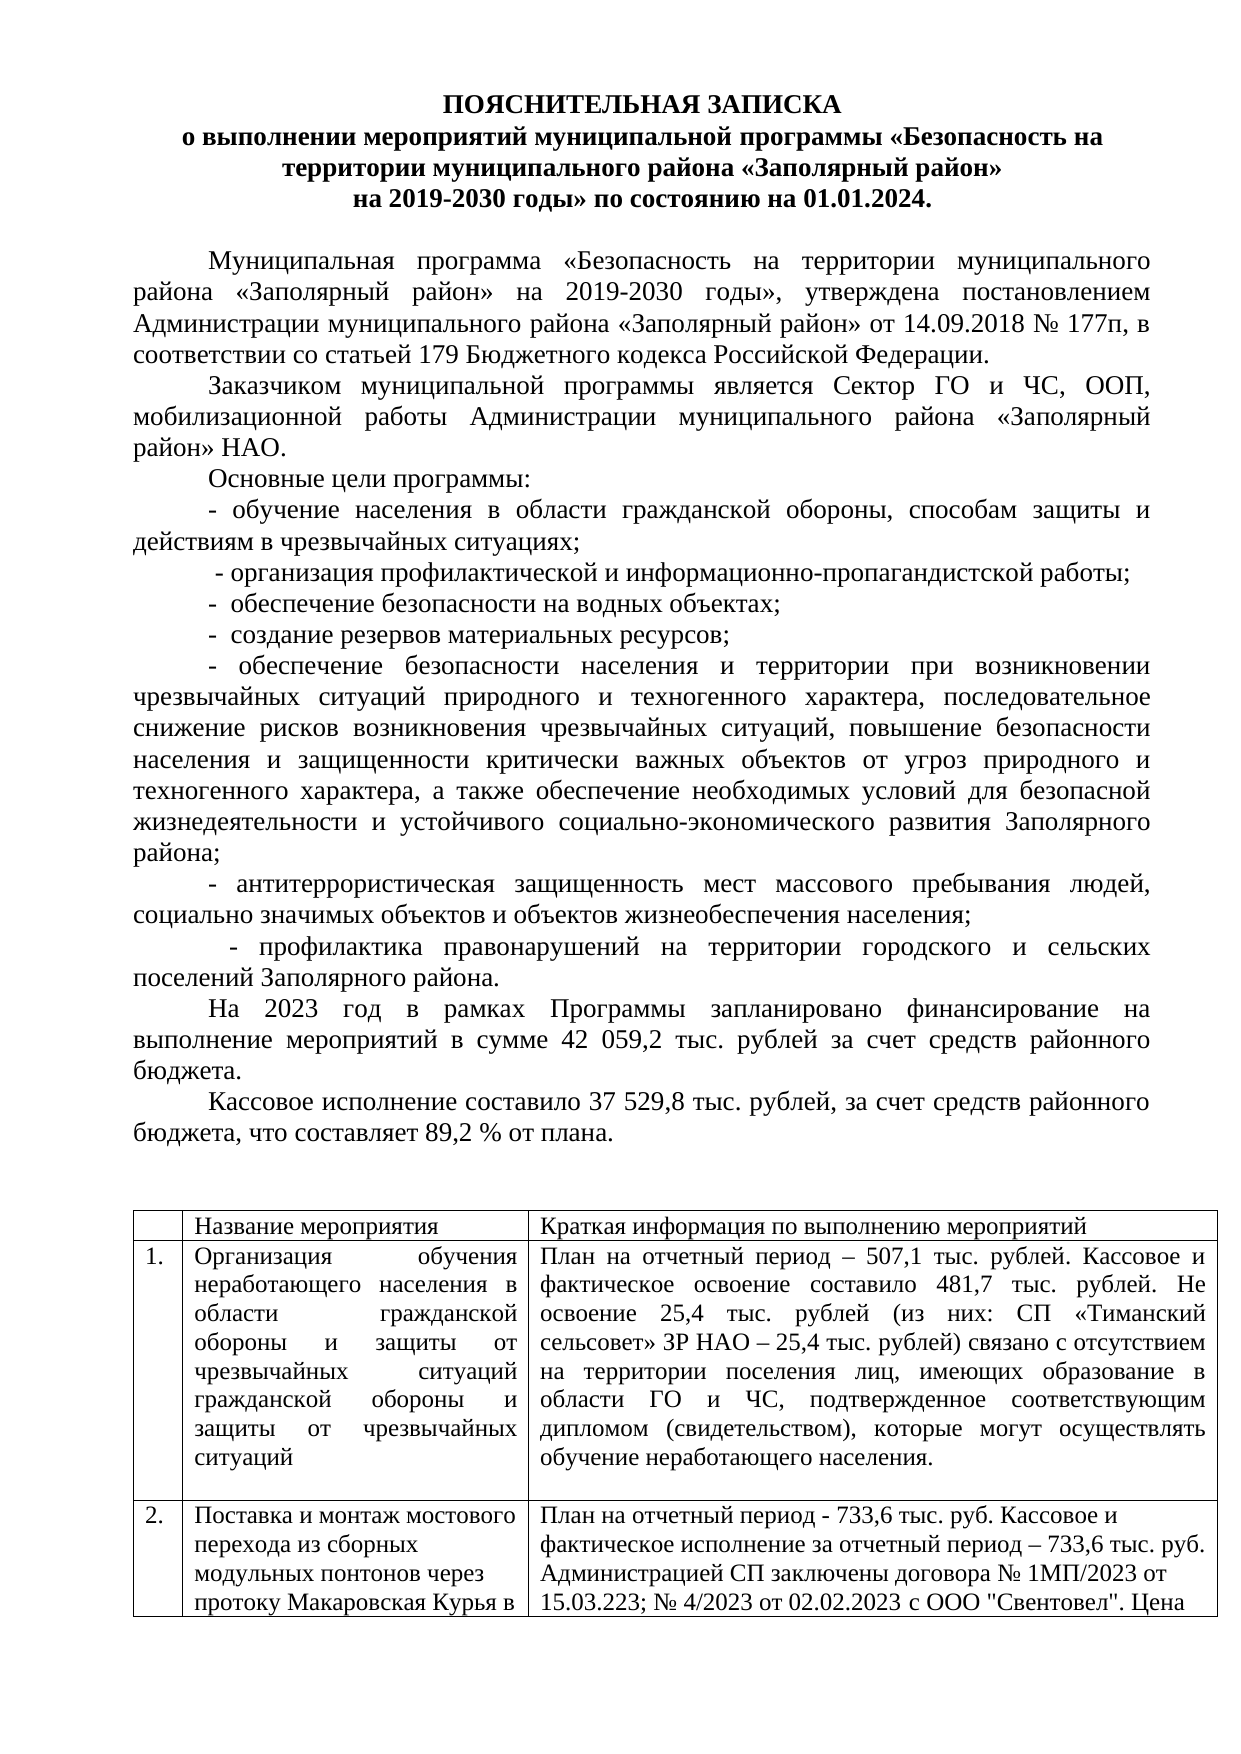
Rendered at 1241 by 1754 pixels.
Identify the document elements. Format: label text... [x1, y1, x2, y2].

text ПОЯСНИТЕЛЬНАЯ ЗАПИСКА [133, 89, 1152, 120]
text - организация профилактической и информационно-пропагандистской работы; [133, 556, 1152, 587]
text На 2023 год в рамках Программы запланировано финансирование на выполнение мероприятий в сумме 42 059,2 тыс. рублей за счет средств районного бюджета. [133, 992, 1152, 1085]
text Заказчиком муниципальной программы является Сектор ГО и ЧС, ООП, мобилизационной работы Администрации муниципального района «Заполярный район» НАО. [133, 369, 1152, 462]
text - обеспечение безопасности населения и территории при возникновении чрезвычайных ситуаций природного и техногенного характера, последовательное снижение рисков возникновения чрезвычайных ситуаций, повышение безопасности населения и защищенности критически важных объектов от угроз природного и техногенного характера, а также обеспечение необходимых условий для безопасной жизнедеятельности и устойчивого социально-экономического развития Заполярного района; [133, 649, 1152, 867]
text - обеспечение безопасности на водных объектах; [133, 587, 1152, 618]
table_header [134, 1211, 182, 1240]
text о выполнении мероприятий муниципальной программы «Безопасность на территории муниципального района «Заполярный район» [133, 120, 1152, 182]
text - антитеррористическая защищенность мест массового пребывания людей, социально значимых объектов и объектов жизнеобеспечения населения; [133, 867, 1152, 929]
text - обучение населения в области гражданской обороны, способам защиты и действиям в чрезвычайных ситуациях; [133, 493, 1152, 556]
text Основные цели программы: [133, 462, 1152, 493]
table_cell Организация обучения неработающего населения в области гражданской обороны и защиты от чрезвычайных ситуаций гражданской обороны и защиты от чрезвычайных ситуаций [183, 1241, 528, 1499]
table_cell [529, 1501, 1217, 1616]
text - создание резервов материальных ресурсов; [133, 618, 1152, 649]
text Кассовое исполнение составило 37 529,8 тыс. рублей, за счет средств районного бюджета, что составляет 89,2 % от плана. [133, 1085, 1152, 1148]
text - профилактика правонарушений на территории городского и сельских поселений Заполярного района. [133, 929, 1152, 992]
text Муниципальная программа «Безопасность на территории муниципального района «Заполярный район» на 2019-2030 годы», утверждена постановлением Администрации муниципального района «Заполярный район» от 14.09.2018 № 177п, в соответствии со статьей 179 Бюджетного кодекса Российской Федерации. [133, 244, 1152, 369]
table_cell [183, 1501, 528, 1616]
table_cell 2. [134, 1501, 182, 1616]
table_cell 1. [134, 1241, 182, 1499]
table_header Название мероприятия [183, 1211, 528, 1240]
table_header Краткая информация по выполнению мероприятий [529, 1211, 1217, 1240]
table_cell План на отчетный период – 507,1 тыс. рублей. Кассовое и фактическое освоение составило 481,7 тыс. рублей. Не освоение 25,4 тыс. рублей (из них: СП «Тиманский сельсовет» ЗР НАО – 25,4 тыс. рублей) связано с отсутствием на территории поселения лиц, имеющих образование в области ГО и ЧС, подтвержденное соответствующим дипломом (свидетельством), которые могут осуществлять обучение неработающего населения. [529, 1241, 1217, 1499]
text на 2019-2030 годы» по состоянию на 01.01.2024. [133, 182, 1152, 213]
